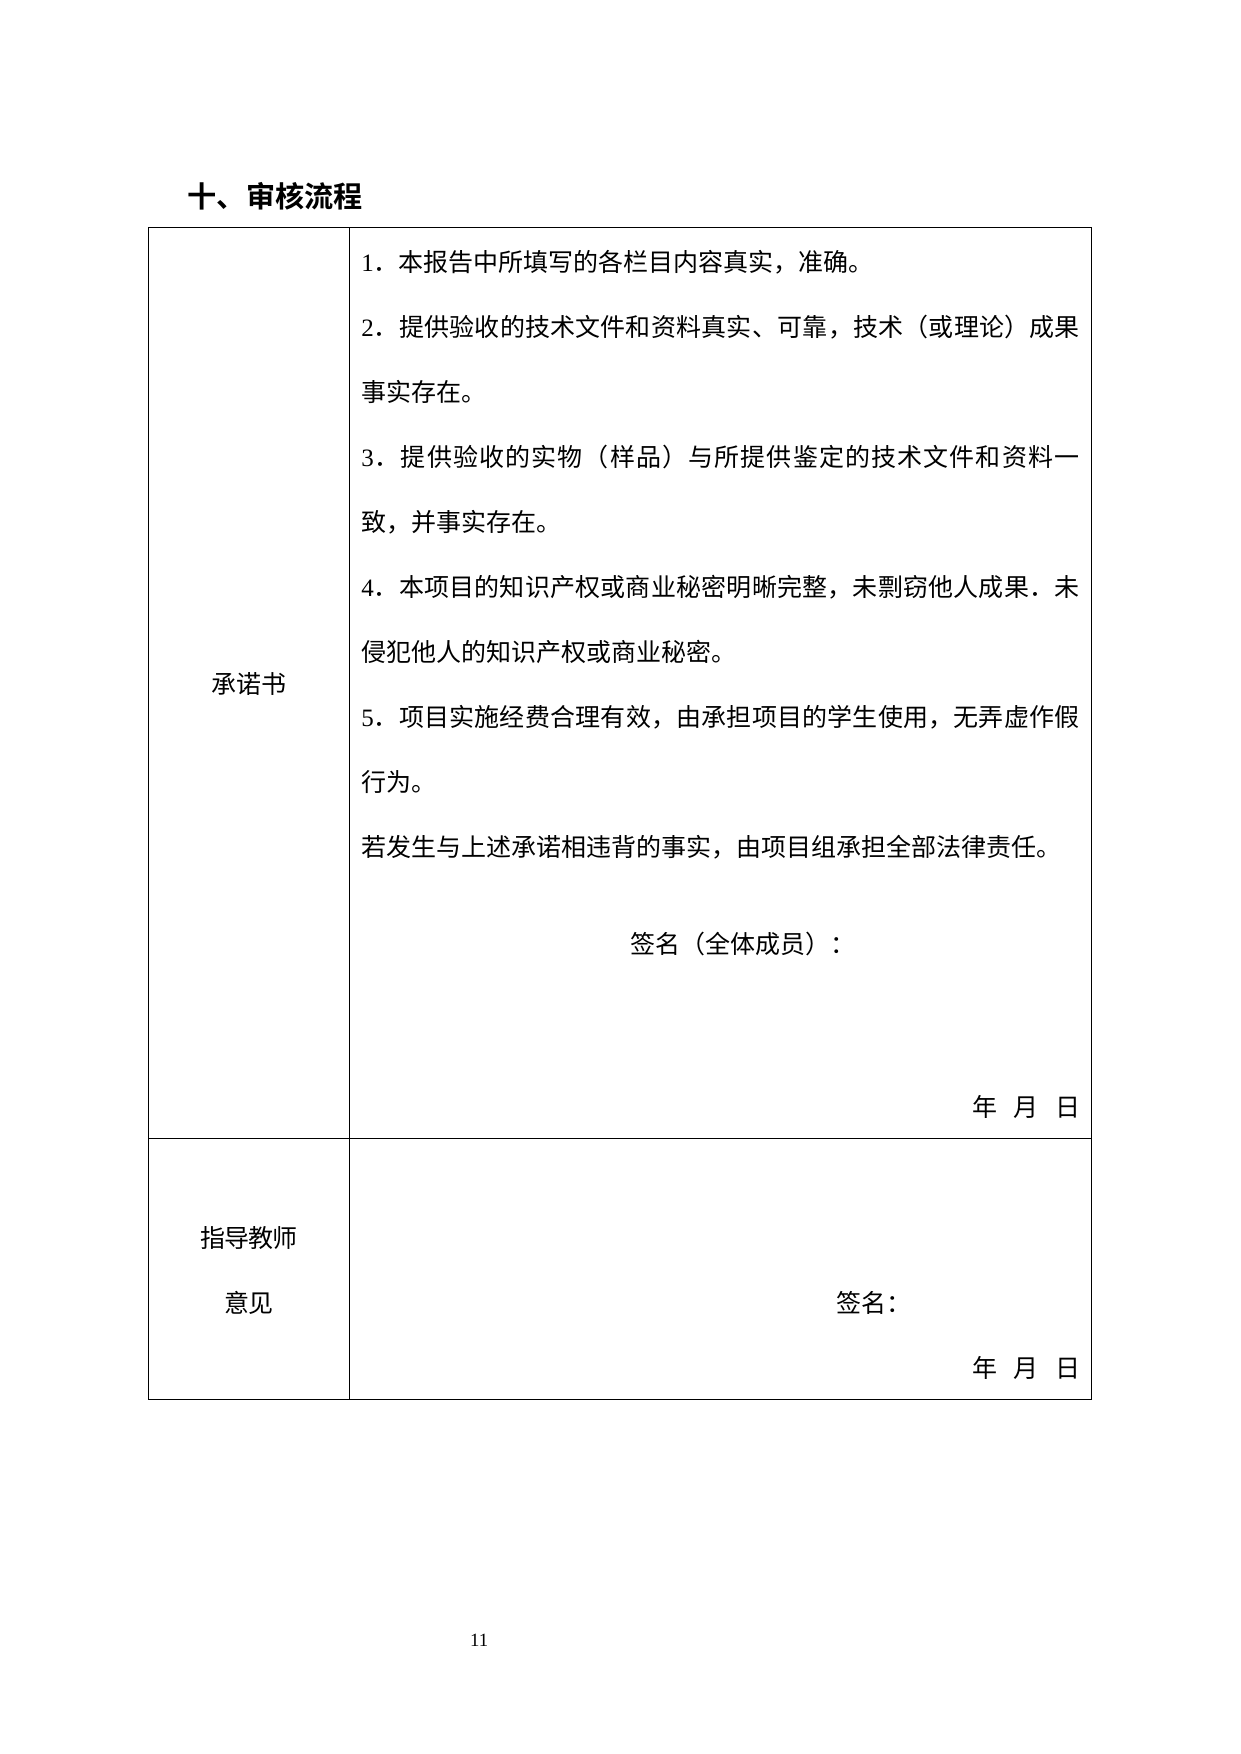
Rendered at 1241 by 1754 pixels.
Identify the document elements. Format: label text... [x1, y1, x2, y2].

text 十、审核流程 [187, 162, 1053, 227]
table_header 1．本报告中所填写的各栏目内容真实，准确。 2．提供验收的技术文件和资料真实、可靠，技术（或理论）成果事实存在。 3．提供验收的实物（样品）与所提供鉴定的技术文件和资料一致，并事实存在。 4．本项目的知识产权或商业秘密明晰完整，未剽窃他人成果．未侵犯他人的知识产权或商业秘密。 5．项目实施经费合理有效，由承担项目的学生使用，无弄虚作假行为。 若发生与上述承诺相违背的事实，由项目组承担全部法律责任。 签名（全体成员）： 年 月 日 [350, 228, 1091, 1138]
table_header 承诺书 [149, 228, 349, 1138]
table_cell 指导教师 意见 [149, 1139, 349, 1399]
table_cell 签名： 年 月 日 [350, 1139, 1091, 1399]
